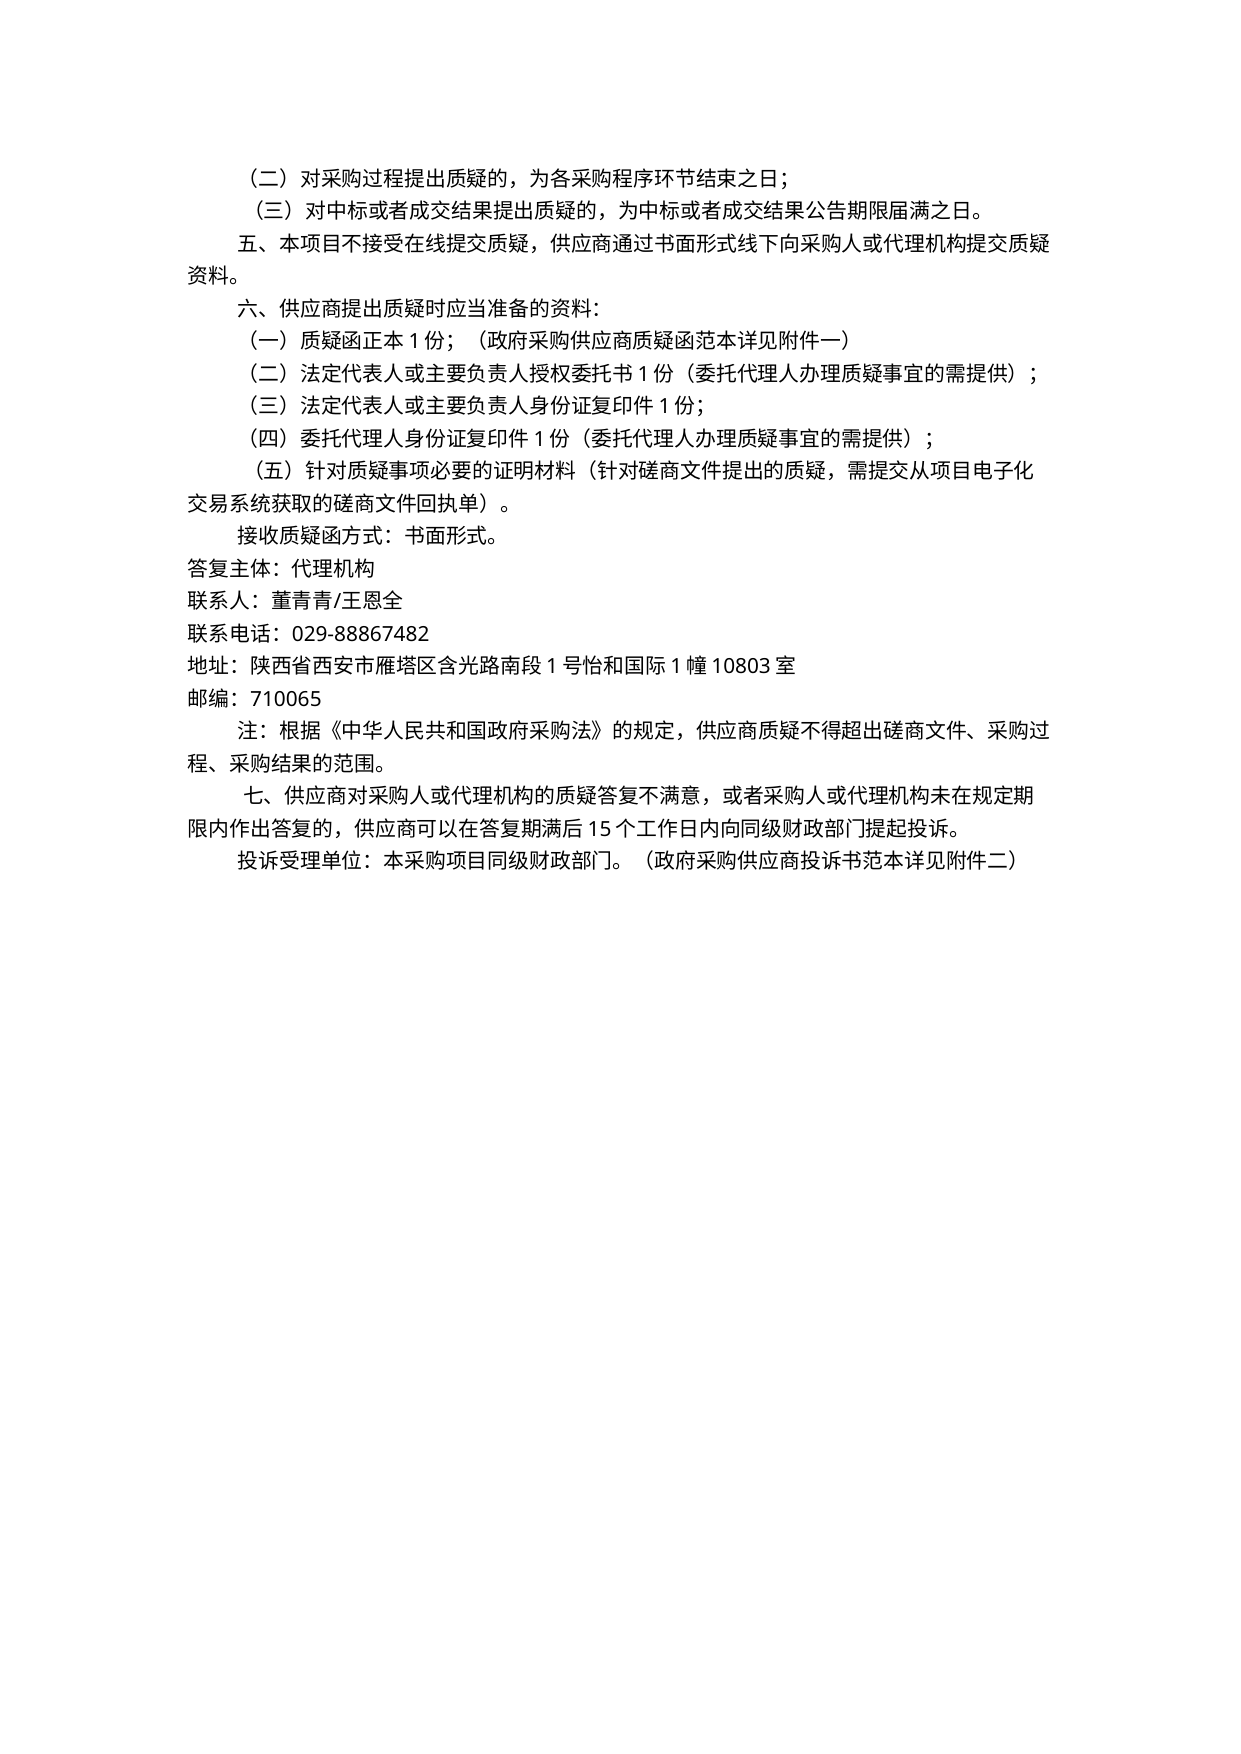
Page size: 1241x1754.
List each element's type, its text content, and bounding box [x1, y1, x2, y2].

text 接收质疑函方式：书面形式。 [187, 519, 1053, 552]
text 七、供应商对采购人或代理机构的质疑答复不满意，或者采购人或代理机构未在规定期限内作出答复的，供应商可以在答复期满后15个工作日内向同级财政部门提起投诉。 [187, 779, 1053, 844]
text 联系人：董青青/王恩全 [187, 584, 1053, 617]
text 答复主体：代理机构 [187, 552, 1053, 584]
text 联系电话：029-88867482 [187, 617, 1053, 649]
text （四）委托代理人身份证复印件1份（委托代理人办理质疑事宜的需提供）； [187, 422, 1053, 454]
text 六、供应商提出质疑时应当准备的资料： [187, 292, 1053, 324]
text 五、本项目不接受在线提交质疑，供应商通过书面形式线下向采购人或代理机构提交质疑资料。 [187, 227, 1053, 292]
text （五）针对质疑事项必要的证明材料（针对磋商文件提出的质疑，需提交从项目电子化交易系统获取的磋商文件回执单）。 [187, 454, 1053, 519]
text （三）法定代表人或主要负责人身份证复印件1份； [187, 389, 1053, 422]
text （二）法定代表人或主要负责人授权委托书1份（委托代理人办理质疑事宜的需提供）； [187, 357, 1053, 389]
text （二）对采购过程提出质疑的，为各采购程序环节结束之日； [187, 162, 1053, 194]
text 地址：陕西省西安市雁塔区含光路南段1号怡和国际1幢10803室 [187, 649, 1053, 682]
text 注：根据《中华人民共和国政府采购法》的规定，供应商质疑不得超出磋商文件、采购过程、采购结果的范围。 [187, 714, 1053, 779]
text （一）质疑函正本1份；（政府采购供应商质疑函范本详见附件一） [187, 324, 1053, 357]
text （三）对中标或者成交结果提出质疑的，为中标或者成交结果公告期限届满之日。 [187, 194, 1053, 227]
text 投诉受理单位：本采购项目同级财政部门。（政府采购供应商投诉书范本详见附件二） [187, 844, 1053, 877]
text 邮编：710065 [187, 682, 1053, 714]
